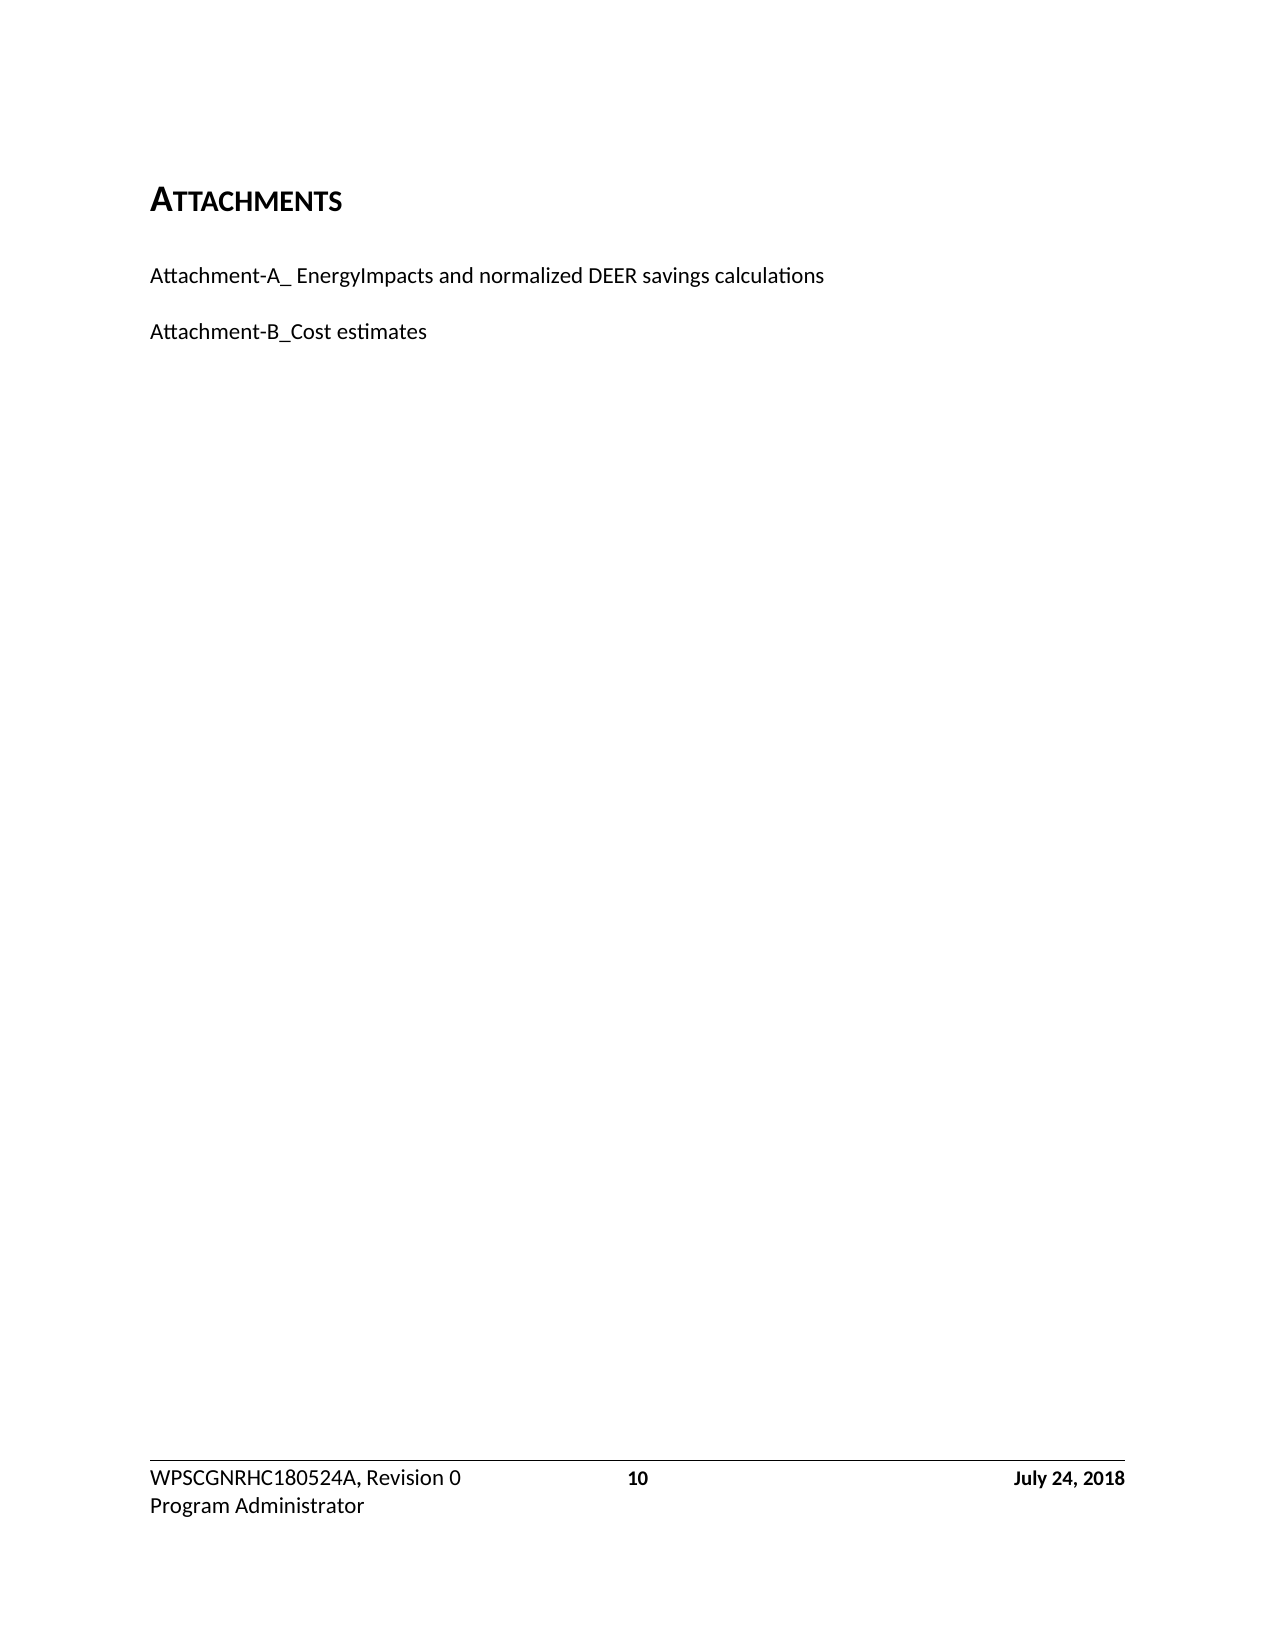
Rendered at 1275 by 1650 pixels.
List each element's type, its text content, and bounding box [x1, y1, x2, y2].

text Attachment-B_Cost estimates [150, 317, 1125, 345]
text Attachment-A_ EnergyImpacts and normalized DEER savings calculations [150, 261, 1125, 289]
subtitle Attachments [150, 175, 1125, 221]
